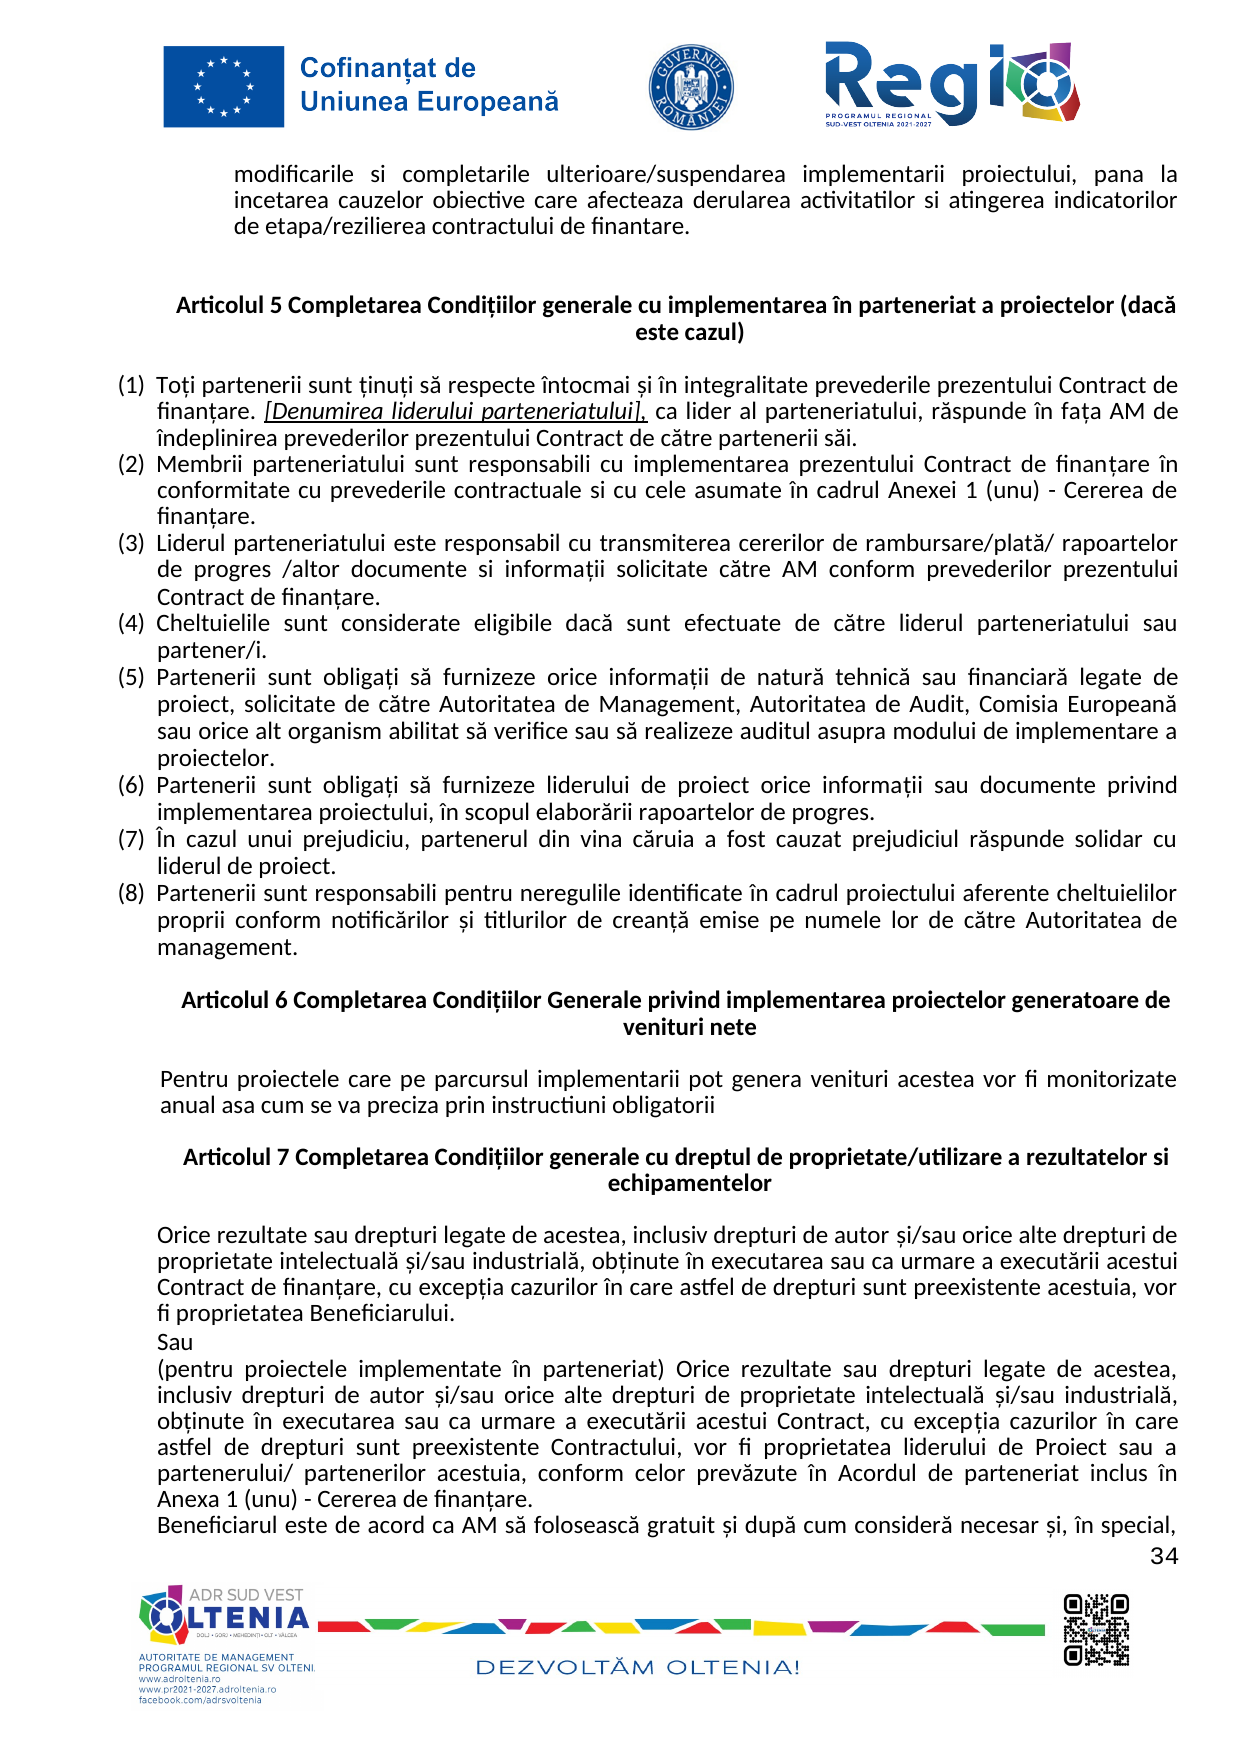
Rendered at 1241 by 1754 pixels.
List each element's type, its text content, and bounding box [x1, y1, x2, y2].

list Toţi partenerii sunt ţinuţi să respecte întocmai şi în integralitate prevederile prezentului Contract de finanţare. [Denumirea liderului parteneriatului], ca lider al parteneriatului, răspunde în faţa AM de îndeplinirea prevederilor prezentului Contract de către partenerii săi. [117, 372, 1179, 451]
list Liderul parteneriatului este responsabil cu transmiterea cererilor de rambursare/plată/ rapoartelor de progres /altor documente si informaţii solicitate către AM conform prevederilor prezentului Contract de finanţare. [117, 529, 1179, 610]
picture [131, 1582, 1134, 1711]
text Pentru proiectele care pe parcursul implementarii pot genera venituri acestea vor fi monitorizate anual asa cum se va preciza prin instructiuni obligatorii [160, 1066, 1179, 1118]
text Sau [157, 1327, 1179, 1357]
list Partenerii sunt obligaţi să furnizeze orice informaţii de natură tehnică sau financiară legate de proiect, solicitate de către Autoritatea de Management, Autoritatea de Audit, Comisia Europeană sau orice alt organism abilitat să verifice sau să realizeze auditul asupra modului de implementare a proiectelor. [117, 664, 1179, 772]
picture [823, 40, 1082, 129]
list Membrii parteneriatului sunt responsabili cu implementarea prezentului Contract de finanţare în conformitate cu prevederile contractuale si cu cele asumate în cadrul Anexei 1 (unu) - Cererea de finanţare. [117, 451, 1179, 529]
list Partenerii sunt obligaţi să furnizeze liderului de proiect orice informaţii sau documente privind implementarea proiectului, în scopul elaborării rapoartelor de progres. [117, 772, 1179, 826]
text Articolul 5 Completarea Condiţiilor generale cu implementarea în parteneriat a proiectelor (dacă este cazul) [173, 292, 1179, 345]
text Orice rezultate sau drepturi legate de acestea, inclusiv drepturi de autor şi/sau orice alte drepturi de proprietate intelectuală şi/sau industrială, obţinute în executarea sau ca urmare a executării acestui Contract de finanţare, cu excepţia cazurilor în care astfel de drepturi sunt preexistente acestuia, vor fi proprietatea Beneficiarului. [157, 1222, 1179, 1327]
text Articolul 7 Completarea Condiţiilor generale cu dreptul de proprietate/utilizare a rezultatelor si echipamentelor [173, 1144, 1179, 1196]
picture [645, 42, 739, 132]
list În cazul unui prejudiciu, partenerul din vina căruia a fost cauzat prejudiciul răspunde solidar cu liderul de proiect. [117, 826, 1179, 880]
text (pentru proiectele implementate în parteneriat) Orice rezultate sau drepturi legate de acestea, inclusiv drepturi de autor şi/sau orice alte drepturi de proprietate intelectuală şi/sau industrială, obţinute în executarea sau ca urmare a executării acestui Contract, cu excepţia cazurilor în care astfel de drepturi sunt preexistente Contractului, vor fi proprietatea liderului de Proiect sau a partenerului/ partenerilor acestuia, conform celor prevăzute în Acordul de parteneriat inclus în Anexa 1 (unu) - Cererea de finanţare. [157, 1357, 1179, 1513]
text Articolul 6 Completarea Condiţiilor Generale privind implementarea proiectelor generatoare de venituri nete [173, 988, 1179, 1040]
list Cheltuielile sunt considerate eligibile dacă sunt efectuate de către liderul parteneriatului sau partener/i. [117, 610, 1179, 664]
picture [158, 42, 561, 131]
list Partenerii sunt responsabili pentru neregulile identificate în cadrul proiectului aferente cheltuielilor proprii conform notificărilor și titlurilor de creanță emise pe numele lor de către Autoritatea de management. [117, 880, 1179, 961]
